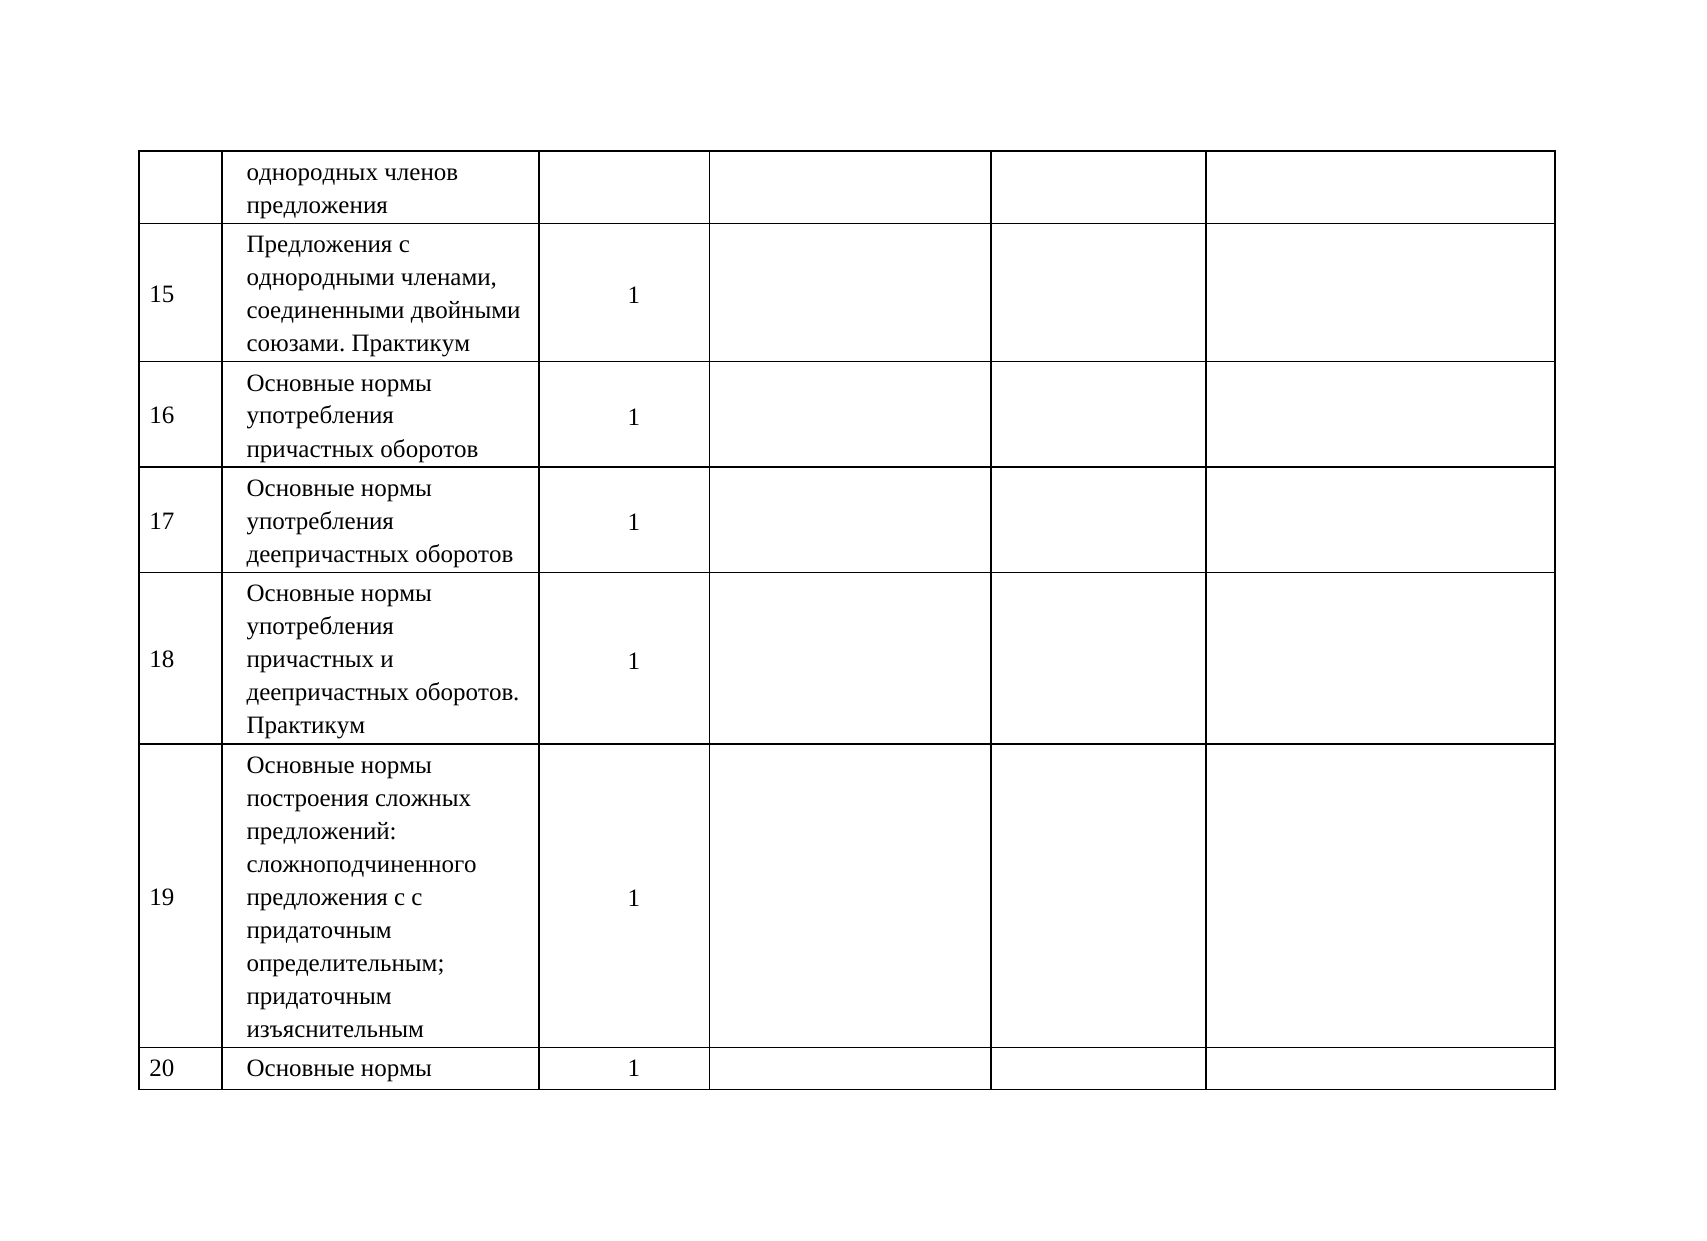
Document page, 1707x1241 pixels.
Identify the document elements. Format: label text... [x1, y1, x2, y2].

table_cell [1207, 573, 1554, 743]
table_cell [710, 468, 990, 572]
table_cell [1207, 152, 1554, 222]
table_cell [710, 224, 990, 361]
table_cell [992, 573, 1205, 743]
table_cell [1207, 224, 1554, 361]
table_cell [992, 152, 1205, 222]
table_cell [223, 152, 538, 222]
table_cell [992, 1048, 1205, 1088]
table_cell Основные нормы построения сложных предложений: сложноподчиненного предложения с с придаточным определительным; придаточным изъяснительным [223, 745, 538, 1047]
table_cell Предложения с однородными членами, соединенными двойными союзами. Практикум [223, 224, 538, 361]
table_cell [1207, 468, 1554, 572]
table_cell 1 [540, 224, 709, 361]
table_cell [710, 745, 990, 1047]
table_cell [710, 152, 990, 222]
table_cell [710, 573, 990, 743]
table_cell [992, 224, 1205, 361]
table_cell 19 [140, 745, 221, 1047]
table_cell [1207, 362, 1554, 466]
table_cell [710, 362, 990, 466]
table_cell 16 [140, 362, 221, 466]
table_cell [992, 362, 1205, 466]
table_cell 1 [540, 152, 709, 222]
table_cell 1 [540, 573, 709, 743]
table_cell [992, 468, 1205, 572]
table_cell 1 [540, 745, 709, 1047]
table_cell 14 [140, 152, 221, 222]
table_cell 20 [140, 1048, 221, 1088]
table_cell 15 [140, 224, 221, 361]
table_cell 18 [140, 573, 221, 743]
table_cell Основные нормы употребления деепричастных оборотов [223, 468, 538, 572]
table_cell 1 [540, 468, 709, 572]
table_cell 1 [540, 362, 709, 466]
table_cell 1 [540, 1048, 709, 1088]
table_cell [223, 1048, 538, 1088]
table_cell [992, 745, 1205, 1047]
table_cell 17 [140, 468, 221, 572]
table_cell [1207, 745, 1554, 1047]
table_cell [710, 1048, 990, 1088]
table_cell Основные нормы употребления причастных и деепричастных оборотов. Практикум [223, 573, 538, 743]
table_cell Основные нормы употребления причастных оборотов [223, 362, 538, 466]
table_cell [1207, 1048, 1554, 1088]
